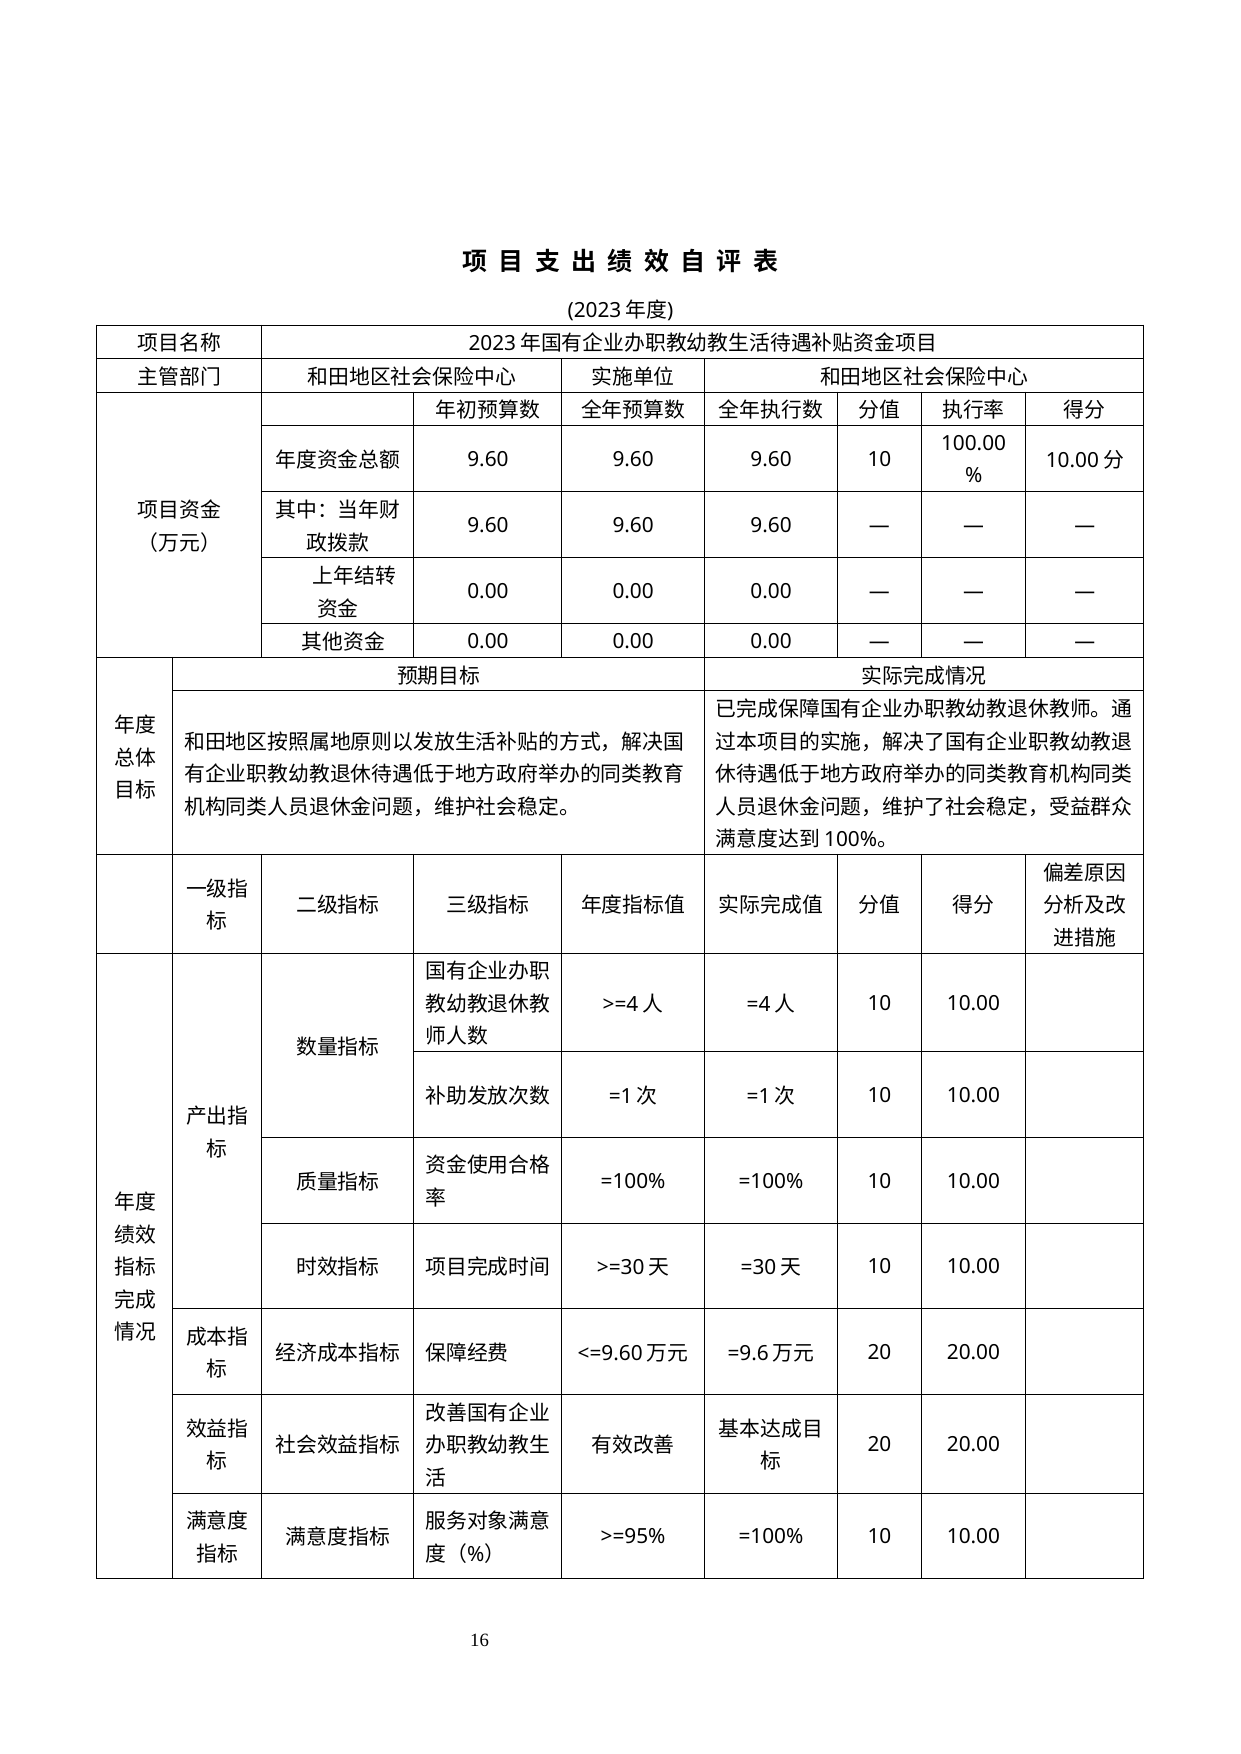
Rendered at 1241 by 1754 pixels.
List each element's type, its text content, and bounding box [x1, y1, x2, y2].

table_cell <=9.60万元 [562, 1309, 704, 1394]
table_cell 0.00 [414, 624, 561, 657]
table_cell 10.00 [922, 954, 1025, 1051]
table_cell 资金使用合格率 [414, 1138, 561, 1222]
table_cell 产出指标 [173, 954, 261, 1308]
table_cell 项目资金 （万元） [97, 393, 261, 657]
table_cell 2023年国有企业办职教幼教生活待遇补贴资金项目 [262, 326, 1143, 358]
table_cell 满意度指标 [262, 1494, 413, 1578]
table_cell 实际完成情况 [705, 658, 1143, 690]
table_cell 社会效益指标 [262, 1395, 413, 1492]
table_cell 9.60 [562, 492, 704, 557]
table_header 项 目 支 出 绩 效 自 评 表 [97, 227, 1143, 292]
table_cell [262, 393, 413, 425]
table_cell 10 [838, 1224, 921, 1308]
table_cell 10 [838, 426, 921, 491]
table_cell 10.00分 [1026, 426, 1143, 491]
table_cell 实施单位 [562, 359, 704, 392]
table_cell 和田地区按照属地原则以发放生活补贴的方式，解决国有企业职教幼教退休待遇低于地方政府举办的同类教育机构同类人员退休金问题，维护社会稳定。 [173, 691, 704, 854]
table_cell 20 [838, 1395, 921, 1492]
table_cell 20 [838, 1309, 921, 1394]
table_cell 三级指标 [414, 855, 561, 952]
table_cell — [838, 558, 921, 623]
table_cell 10 [838, 954, 921, 1051]
table_cell 10 [838, 1052, 921, 1137]
table_cell 执行率 [922, 393, 1025, 425]
table_cell 数量指标 [262, 954, 413, 1137]
table_cell [1026, 1138, 1143, 1222]
table_cell 其中：当年财政拨款 [262, 492, 413, 557]
table_cell 得分 [1026, 393, 1143, 425]
table_cell 国有企业办职教幼教退休教师人数 [414, 954, 561, 1051]
table_cell 全年执行数 [705, 393, 837, 425]
table_cell [97, 855, 172, 952]
table_cell 补助发放次数 [414, 1052, 561, 1137]
table_cell 一级指标 [173, 855, 261, 952]
table_cell 已完成保障国有企业办职教幼教退休教师。通过本项目的实施，解决了国有企业职教幼教退休待遇低于地方政府举办的同类教育机构同类人员退休金问题，维护了社会稳定，受益群众满意度达到100%。 [705, 691, 1143, 854]
table_cell 基本达成目标 [705, 1395, 837, 1492]
table_cell 质量指标 [262, 1138, 413, 1222]
table_cell 9.60 [705, 426, 837, 491]
table_cell 20.00 [922, 1309, 1025, 1394]
table_cell 年度总体目标 [97, 658, 172, 854]
table_cell [1026, 1395, 1143, 1492]
table_cell =4人 [705, 954, 837, 1051]
table_cell — [838, 624, 921, 657]
table_cell 年度指标值 [562, 855, 704, 952]
table_cell 9.60 [414, 492, 561, 557]
table_cell 年初预算数 [414, 393, 561, 425]
table_cell =100% [705, 1494, 837, 1578]
table_cell 0.00 [414, 558, 561, 623]
table_cell =100% [705, 1138, 837, 1222]
table_cell >=4人 [562, 954, 704, 1051]
table_cell 其他资金 [262, 624, 413, 657]
table_cell 10 [838, 1138, 921, 1222]
table_cell >=95% [562, 1494, 704, 1578]
table_cell 10.00 [922, 1052, 1025, 1137]
table_cell — [838, 492, 921, 557]
table_cell — [1026, 558, 1143, 623]
table_cell 项目完成时间 [414, 1224, 561, 1308]
table_cell 10 [838, 1494, 921, 1578]
table_cell 0.00 [562, 558, 704, 623]
table_cell 10.00 [922, 1224, 1025, 1308]
table_cell 主管部门 [97, 359, 261, 392]
table_cell 100.00% [922, 426, 1025, 491]
table_cell 9.60 [705, 492, 837, 557]
table_cell 偏差原因分析及改进措施 [1026, 855, 1143, 952]
table_cell (2023年度) [97, 292, 1143, 324]
table_cell 全年预算数 [562, 393, 704, 425]
table_cell 效益指标 [173, 1395, 261, 1492]
table_cell 和田地区社会保险中心 [262, 359, 561, 392]
table_cell 20.00 [922, 1395, 1025, 1492]
table_cell 项目名称 [97, 326, 261, 358]
table_cell 得分 [922, 855, 1025, 952]
table_cell =1次 [705, 1052, 837, 1137]
table_cell 改善国有企业办职教幼教生活 [414, 1395, 561, 1492]
table_cell >=30天 [562, 1224, 704, 1308]
table_cell 服务对象满意度（%） [414, 1494, 561, 1578]
table_cell — [922, 624, 1025, 657]
table_cell [1026, 954, 1143, 1051]
table_cell 0.00 [705, 558, 837, 623]
table_cell 保障经费 [414, 1309, 561, 1394]
table_cell 0.00 [705, 624, 837, 657]
table_cell =100% [562, 1138, 704, 1222]
table_cell 年度资金总额 [262, 426, 413, 491]
table_cell 有效改善 [562, 1395, 704, 1492]
table_cell 0.00 [562, 624, 704, 657]
table_cell 分值 [838, 393, 921, 425]
table_cell — [922, 558, 1025, 623]
table_cell 成本指标 [173, 1309, 261, 1394]
table_cell 10.00 [922, 1494, 1025, 1578]
table_cell 10.00 [922, 1138, 1025, 1222]
table_cell 分值 [838, 855, 921, 952]
table_cell 9.60 [562, 426, 704, 491]
table_cell 和田地区社会保险中心 [705, 359, 1143, 392]
table_cell [1026, 1224, 1143, 1308]
table_cell 满意度指标 [173, 1494, 261, 1578]
table_cell [1026, 1309, 1143, 1394]
table_cell 预期目标 [173, 658, 704, 690]
table_cell 上年结转资金 [262, 558, 413, 623]
table_cell 时效指标 [262, 1224, 413, 1308]
table_cell — [1026, 624, 1143, 657]
table_cell =1次 [562, 1052, 704, 1137]
table_cell — [922, 492, 1025, 557]
table_cell [1026, 1494, 1143, 1578]
table_cell 9.60 [414, 426, 561, 491]
table_cell =9.6万元 [705, 1309, 837, 1394]
table_cell — [1026, 492, 1143, 557]
table_cell 经济成本指标 [262, 1309, 413, 1394]
table_cell =30天 [705, 1224, 837, 1308]
table_cell [1026, 1052, 1143, 1137]
table_cell 二级指标 [262, 855, 413, 952]
table_cell 年度绩效指标完成情况 [97, 954, 172, 1578]
table_cell 实际完成值 [705, 855, 837, 952]
